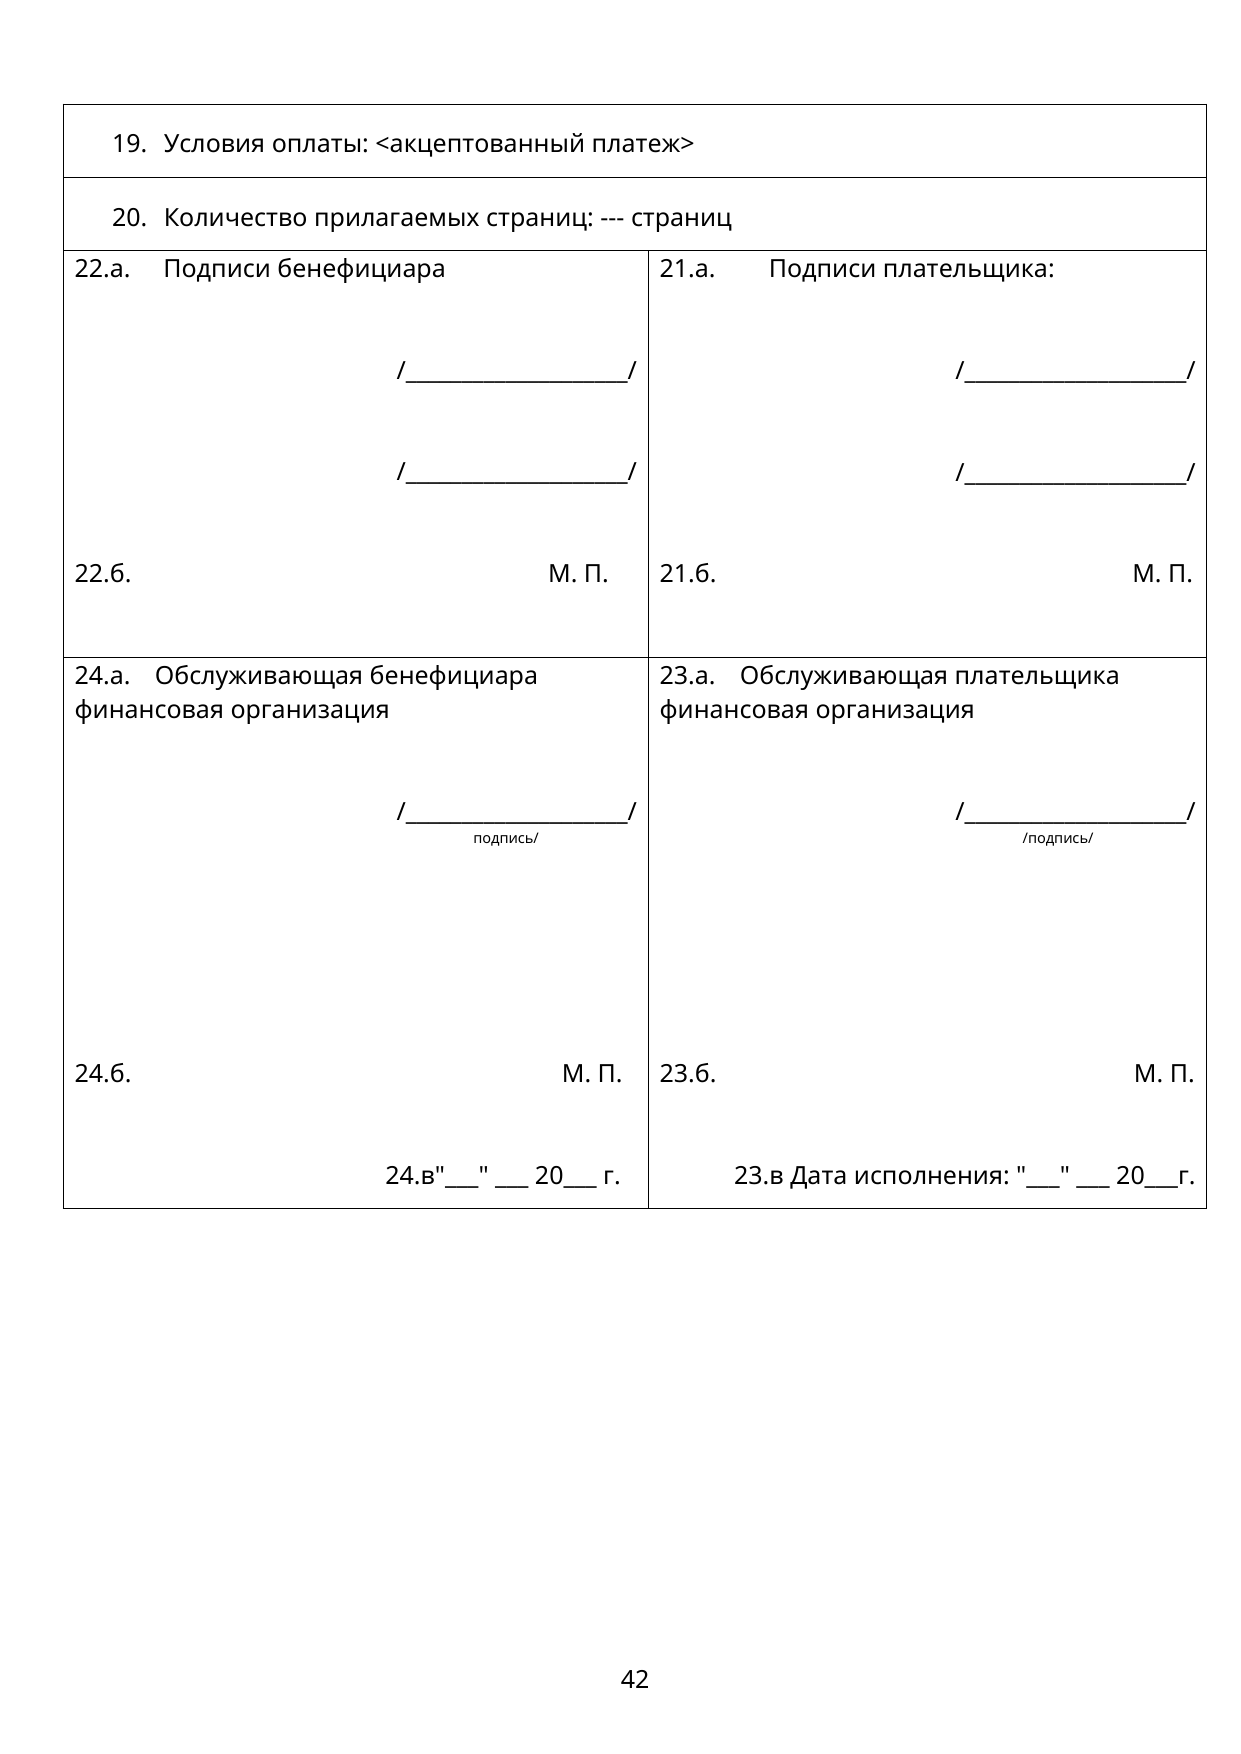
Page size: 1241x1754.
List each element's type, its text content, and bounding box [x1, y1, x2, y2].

table_cell 23.б. М. П. 23.в Дата исполнения: "___" ___ 20___г. [649, 980, 1206, 1208]
table_cell 20. Количество прилагаемых страниц: --- страниц [64, 178, 1206, 250]
table_cell 24.б. М. П. 24.в"___" ___ 20___ г. [64, 980, 648, 1208]
table_cell 24.а. Обслуживающая бенефициара финансовая организация /____________________/ подпись/ [64, 658, 648, 980]
table_cell 23.а. Обслуживающая плательщика финансовая организация /____________________/ /подпись/ [649, 658, 1206, 980]
table_cell 22.а. Подписи бенефициара /____________________/ /____________________/ 22.б. М. П. [64, 251, 648, 657]
table_cell 21.а. Подписи плательщика: /____________________/ /____________________/ 21.б. М. П. [649, 251, 1206, 657]
table_cell 19. Условия оплаты: <акцептованный платеж> [64, 105, 1206, 177]
